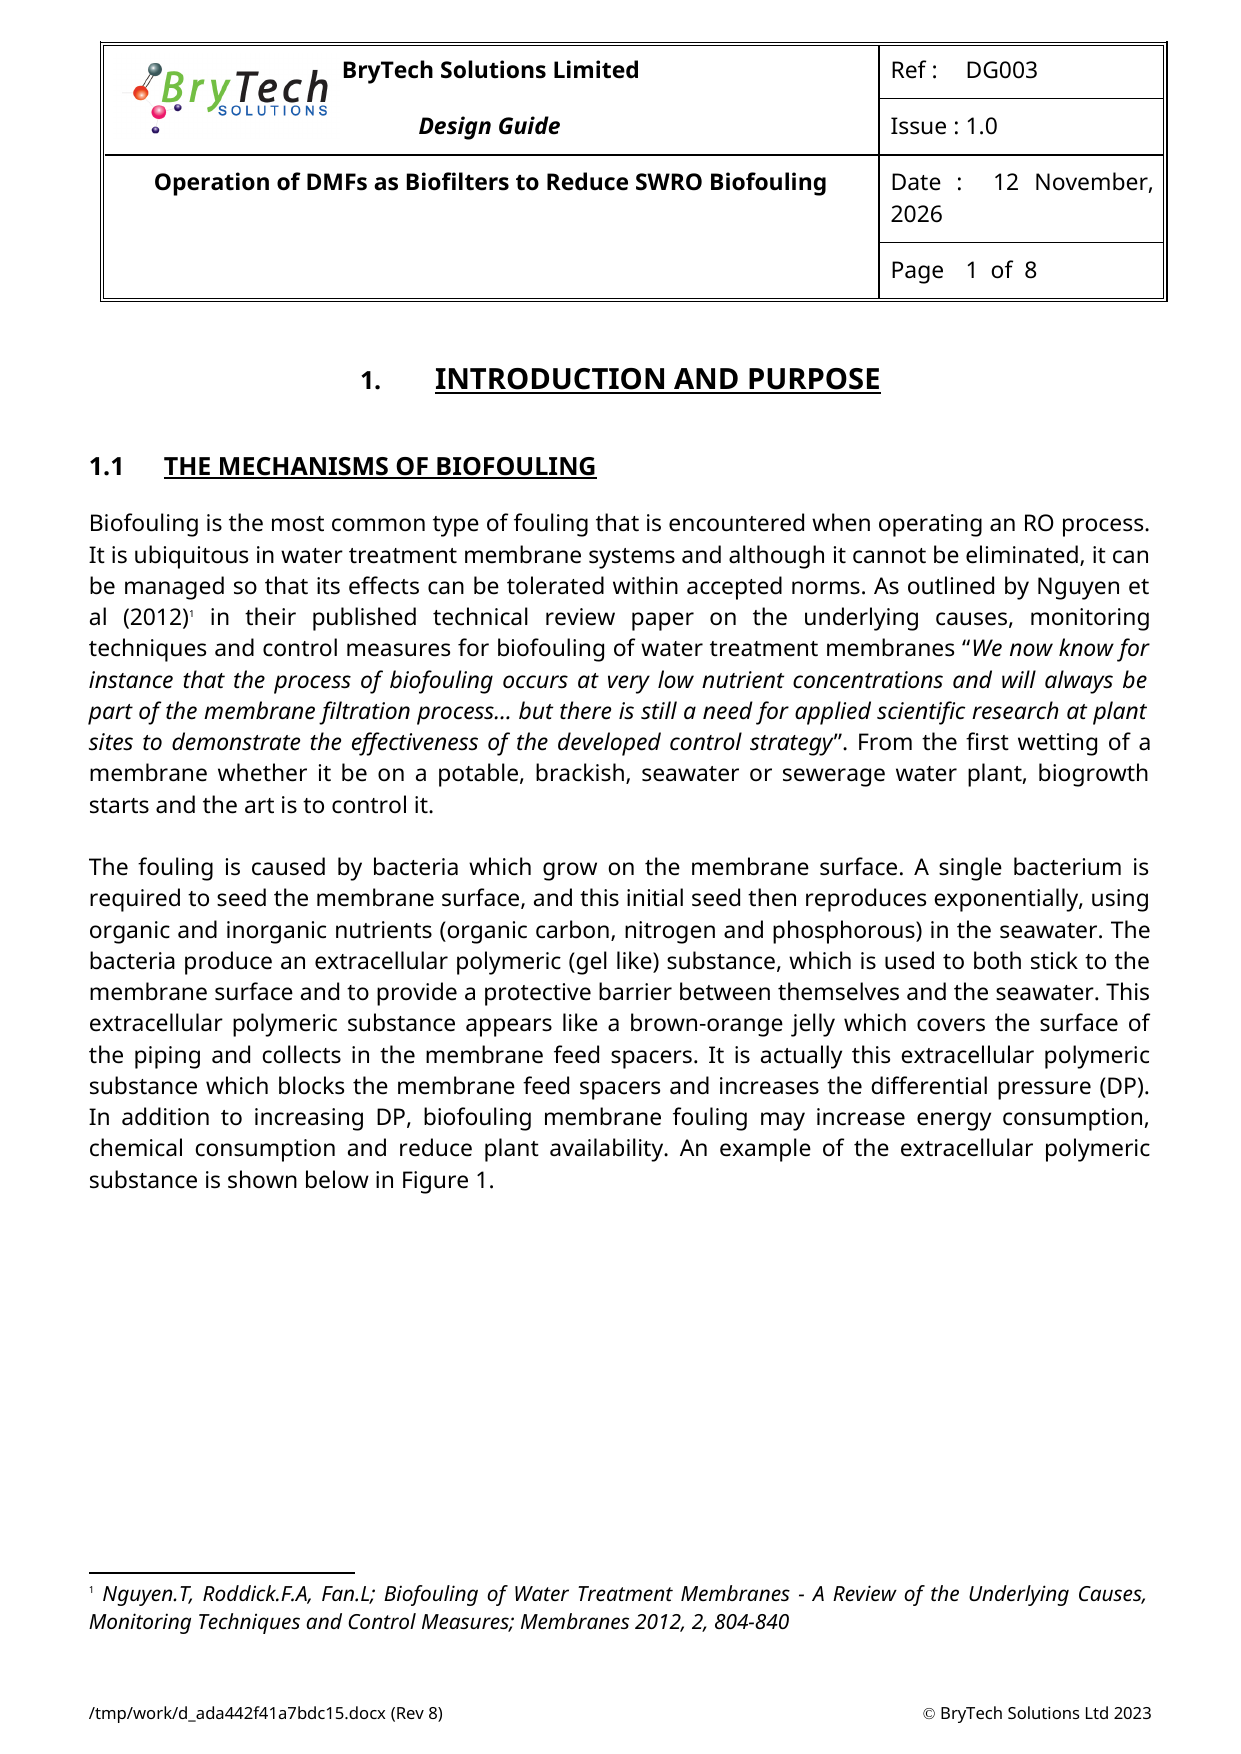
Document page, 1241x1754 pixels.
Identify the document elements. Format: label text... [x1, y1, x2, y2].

subtitle Introduction and Purpose [89, 358, 1152, 398]
text The fouling is caused by bacteria which grow on the membrane surface. A single bacterium is required to seed the membrane surface, and this initial seed then reproduces exponentially, using organic and inorganic nutrients (organic carbon, nitrogen and phosphorous) in the seawater. The bacteria produce an extracellular polymeric (gel like) substance, which is used to both stick to the membrane surface and to provide a protective barrier between themselves and the seawater. This extracellular polymeric substance appears like a brown-orange jelly which covers the surface of the piping and collects in the membrane feed spacers. It is actually this extracellular polymeric substance which blocks the membrane feed spacers and increases the differential pressure (DP). In addition to increasing DP, biofouling membrane fouling may increase energy consumption, chemical consumption and reduce plant availability. An example of the extracellular polymeric substance is shown below in Figure 1. [89, 851, 1152, 1195]
picture [112, 53, 341, 139]
text Biofouling is the most common type of fouling that is encountered when operating an RO process. It is ubiquitous in water treatment membrane systems and although it cannot be eliminated, it can be managed so that its effects can be tolerated within accepted norms. As outlined by Nguyen et al (2012) in their published technical review paper on the underlying causes, monitoring techniques and control measures for biofouling of water treatment membranes “We now know for instance that the process of biofouling occurs at very low nutrient concentrations and will always be part of the membrane filtration process… but there is still a need for applied scientific research at plant sites to demonstrate the effectiveness of the developed control strategy”. From the first wetting of a membrane whether it be on a potable, brackish, seawater or sewerage water plant, biogrowth starts and the art is to control it. [89, 507, 1152, 820]
subtitle The Mechanisms of Biofouling [89, 448, 1152, 482]
